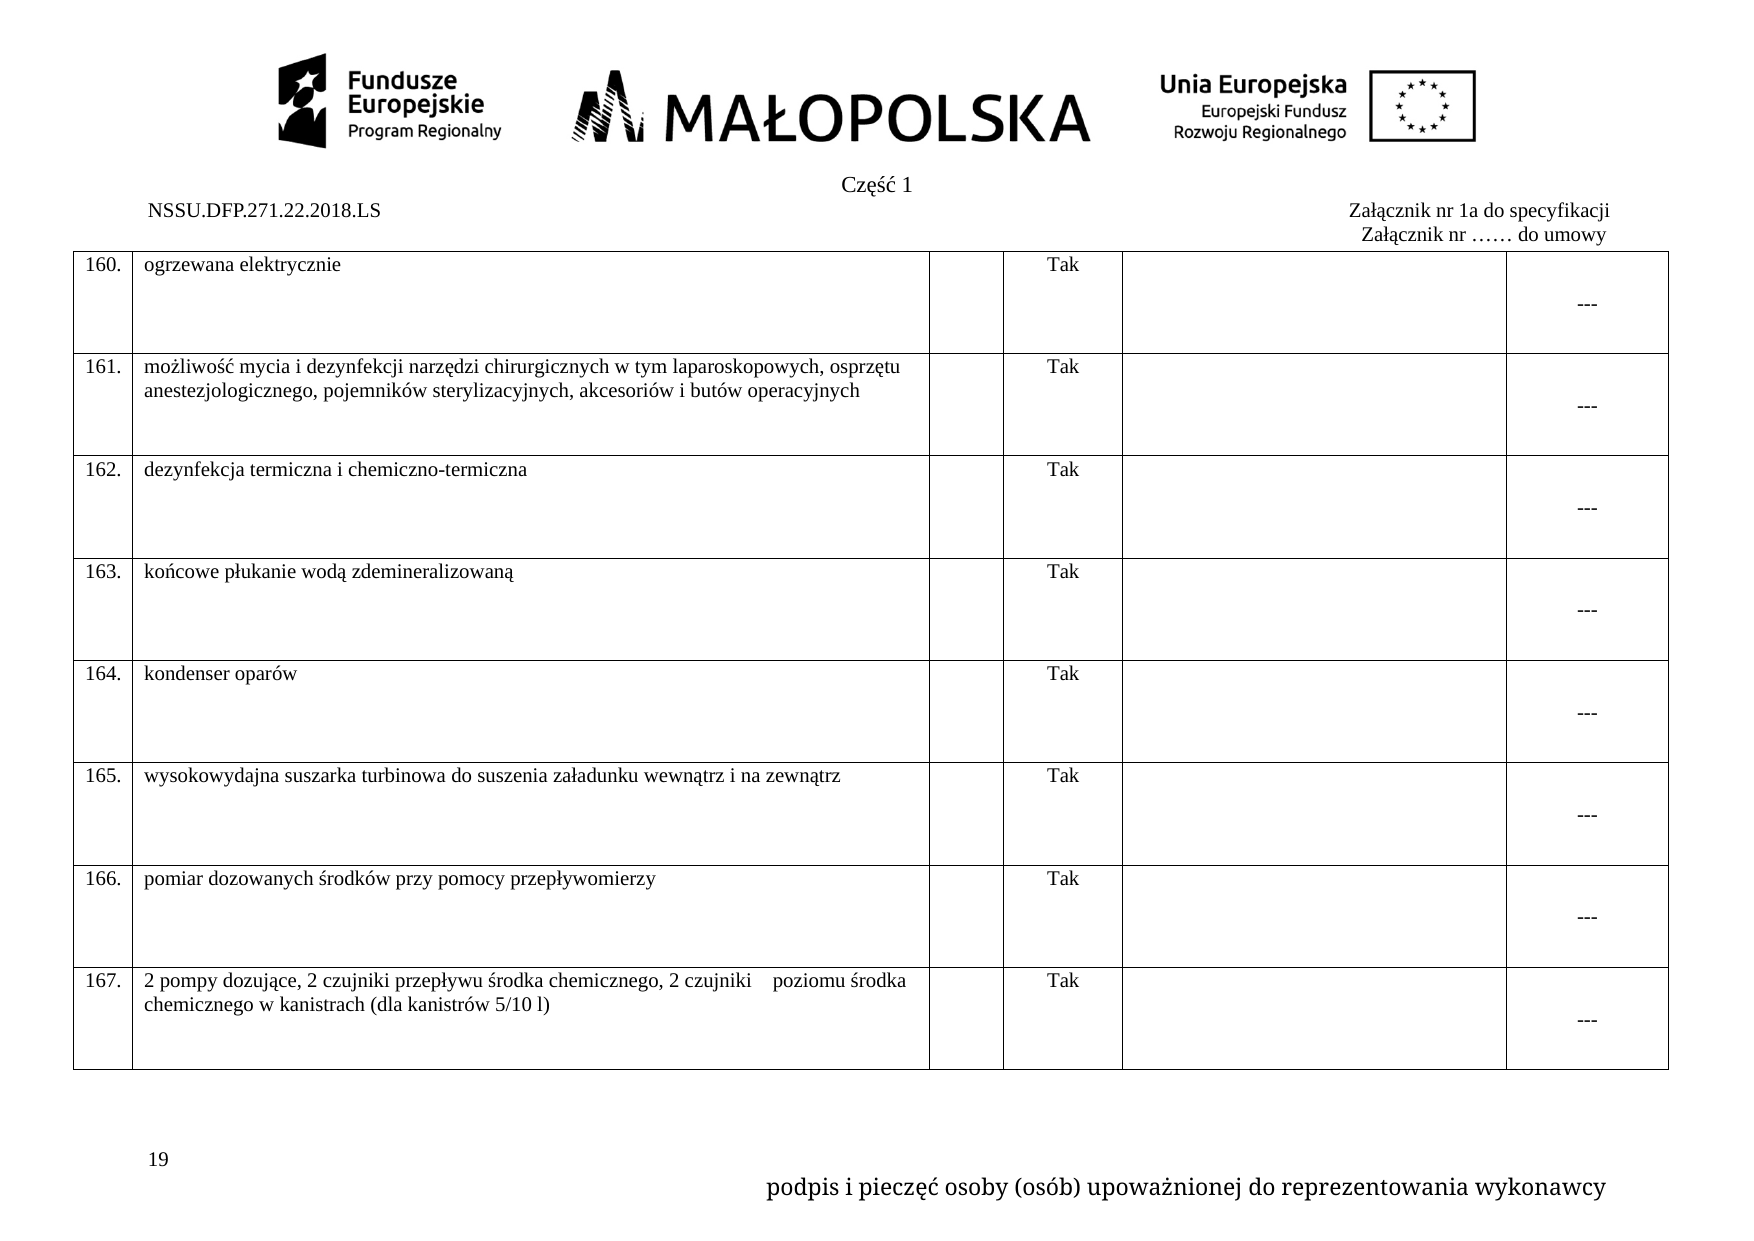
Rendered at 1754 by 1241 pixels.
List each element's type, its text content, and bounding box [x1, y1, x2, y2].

table_cell Tak [1004, 763, 1122, 864]
table_cell ogrzewana elektrycznie [133, 252, 929, 353]
table_cell [930, 252, 1003, 353]
table_cell Tak [1004, 661, 1122, 762]
table_cell --- [1507, 661, 1668, 762]
table_cell [1123, 559, 1506, 660]
table_cell Tak [1004, 866, 1122, 967]
table_cell [930, 354, 1003, 455]
table_cell [1123, 456, 1506, 558]
table_cell [1123, 661, 1506, 762]
picture [255, 29, 1499, 172]
table_cell [1123, 354, 1506, 455]
table_cell --- [1507, 354, 1668, 455]
table_cell dezynfekcja termiczna i chemiczno-termiczna [133, 456, 929, 558]
table_cell --- [1507, 763, 1668, 864]
table_cell [74, 252, 132, 353]
table_cell Tak [1004, 354, 1122, 455]
table_cell --- [1507, 559, 1668, 660]
table_cell Tak [1004, 968, 1122, 1069]
table_cell [74, 661, 132, 762]
table_cell kondenser oparów [133, 661, 929, 762]
table_cell [1123, 763, 1506, 864]
table_cell 2 pompy dozujące, 2 czujniki przepływu środka chemicznego, 2 czujniki poziomu środka chemicznego w kanistrach (dla kanistrów 5/10 l) [133, 968, 929, 1069]
table_cell możliwość mycia i dezynfekcji narzędzi chirurgicznych w tym laparoskopowych, osprzętu anestezjologicznego, pojemników sterylizacyjnych, akcesoriów i butów operacyjnych [133, 354, 929, 455]
table_cell [74, 763, 132, 864]
table_cell wysokowydajna suszarka turbinowa do suszenia załadunku wewnątrz i na zewnątrz [133, 763, 929, 864]
table_cell [1123, 866, 1506, 967]
table_cell [1123, 968, 1506, 1069]
table_cell [74, 456, 132, 558]
table_cell pomiar dozowanych środków przy pomocy przepływomierzy [133, 866, 929, 967]
table_cell Tak [1004, 559, 1122, 660]
table_cell [930, 968, 1003, 1069]
table_cell --- [1507, 456, 1668, 558]
table_cell [74, 354, 132, 455]
table_cell --- [1507, 968, 1668, 1069]
table_cell Tak [1004, 252, 1122, 353]
table_cell końcowe płukanie wodą zdemineralizowaną [133, 559, 929, 660]
table_cell [74, 968, 132, 1069]
table_cell [930, 559, 1003, 660]
table_cell [930, 456, 1003, 558]
table_cell [74, 559, 132, 660]
table_cell [74, 866, 132, 967]
table_cell [1123, 252, 1506, 353]
table_cell --- [1507, 252, 1668, 353]
table_cell --- [1507, 866, 1668, 967]
table_cell [930, 661, 1003, 762]
table_cell [930, 763, 1003, 864]
table_cell [930, 866, 1003, 967]
table_cell Tak [1004, 456, 1122, 558]
